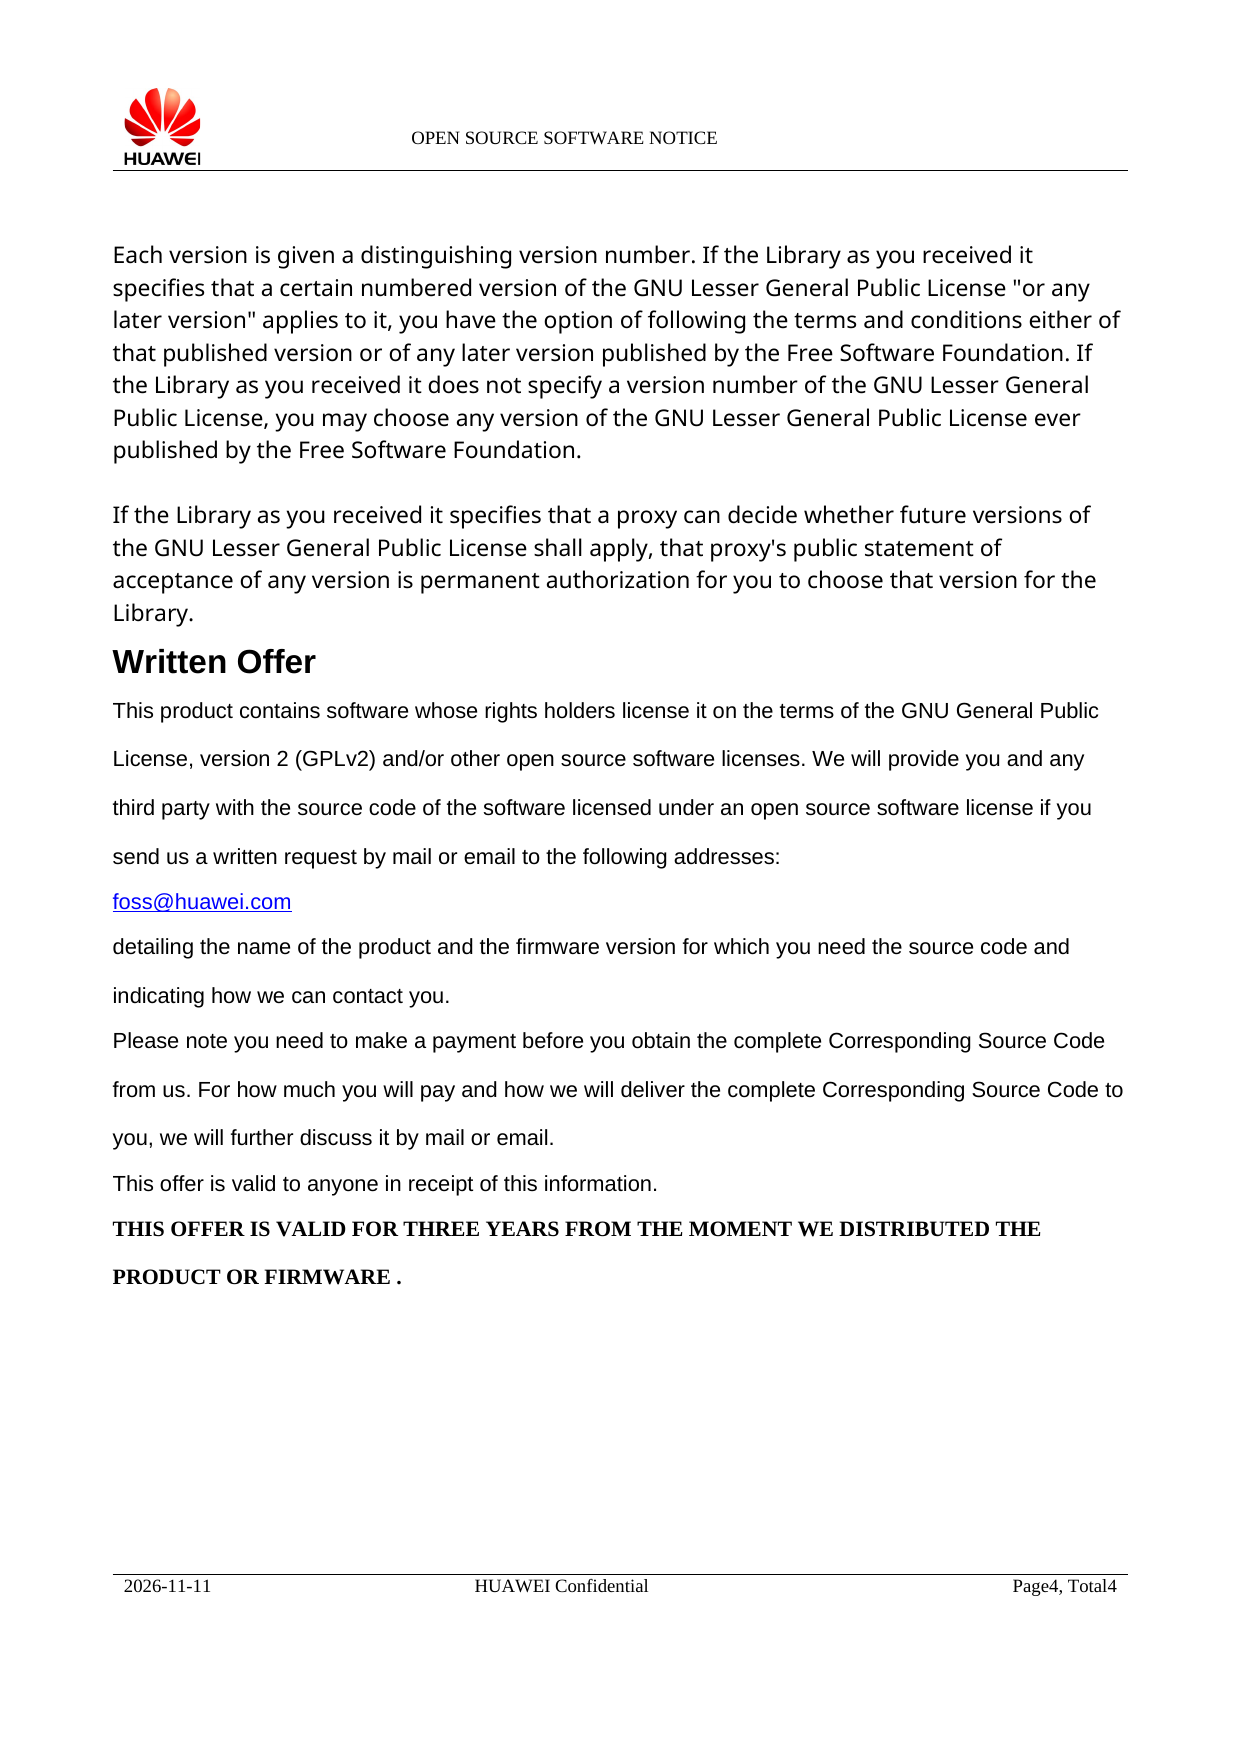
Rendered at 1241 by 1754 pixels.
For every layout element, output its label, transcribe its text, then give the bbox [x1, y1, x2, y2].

text detailing the name of the product and the firmware version for which you need the source code and indicating how we can contact you. [112, 930, 1128, 1012]
text foss@huawei.com [112, 885, 1128, 918]
text Please note you need to make a payment before you obtain the complete Corresponding Source Code from us. For how much you will pay and how we will deliver the complete Corresponding Source Code to you, we will further discuss it by mail or email. [112, 1024, 1128, 1154]
picture [124, 88, 201, 165]
text This offer is valid to anyone in receipt of this information. [112, 1167, 1128, 1199]
text This product contains software whose rights holders license it on the terms of the GNU General Public License, version 2 (GPLv2) and/or other open source software licenses. We will provide you and any third party with the source code of the software licensed under an open source software license if you send us a written request by mail or email to the following addresses: [112, 694, 1128, 873]
text This offer is valid for three years from the moment we distributed the product or firmware . [112, 1212, 1128, 1293]
text If the Library as you received it specifies that a proxy can decide whether future versions of the GNU Lesser General Public License shall apply, that proxy's public statement of acceptance of any version is permanent authorization for you to choose that version for the Library. [112, 499, 1128, 629]
text Written Offer [112, 629, 1128, 694]
text Each version is given a distinguishing version number. If the Library as you received it specifies that a certain numbered version of the GNU Lesser General Public License "or any later version" applies to it, you have the option of following the terms and conditions either of that published version or of any later version published by the Free Software Foundation. If the Library as you received it does not specify a version number of the GNU Lesser General Public License, you may choose any version of the GNU Lesser General Public License ever published by the Free Software Foundation. [112, 239, 1128, 466]
